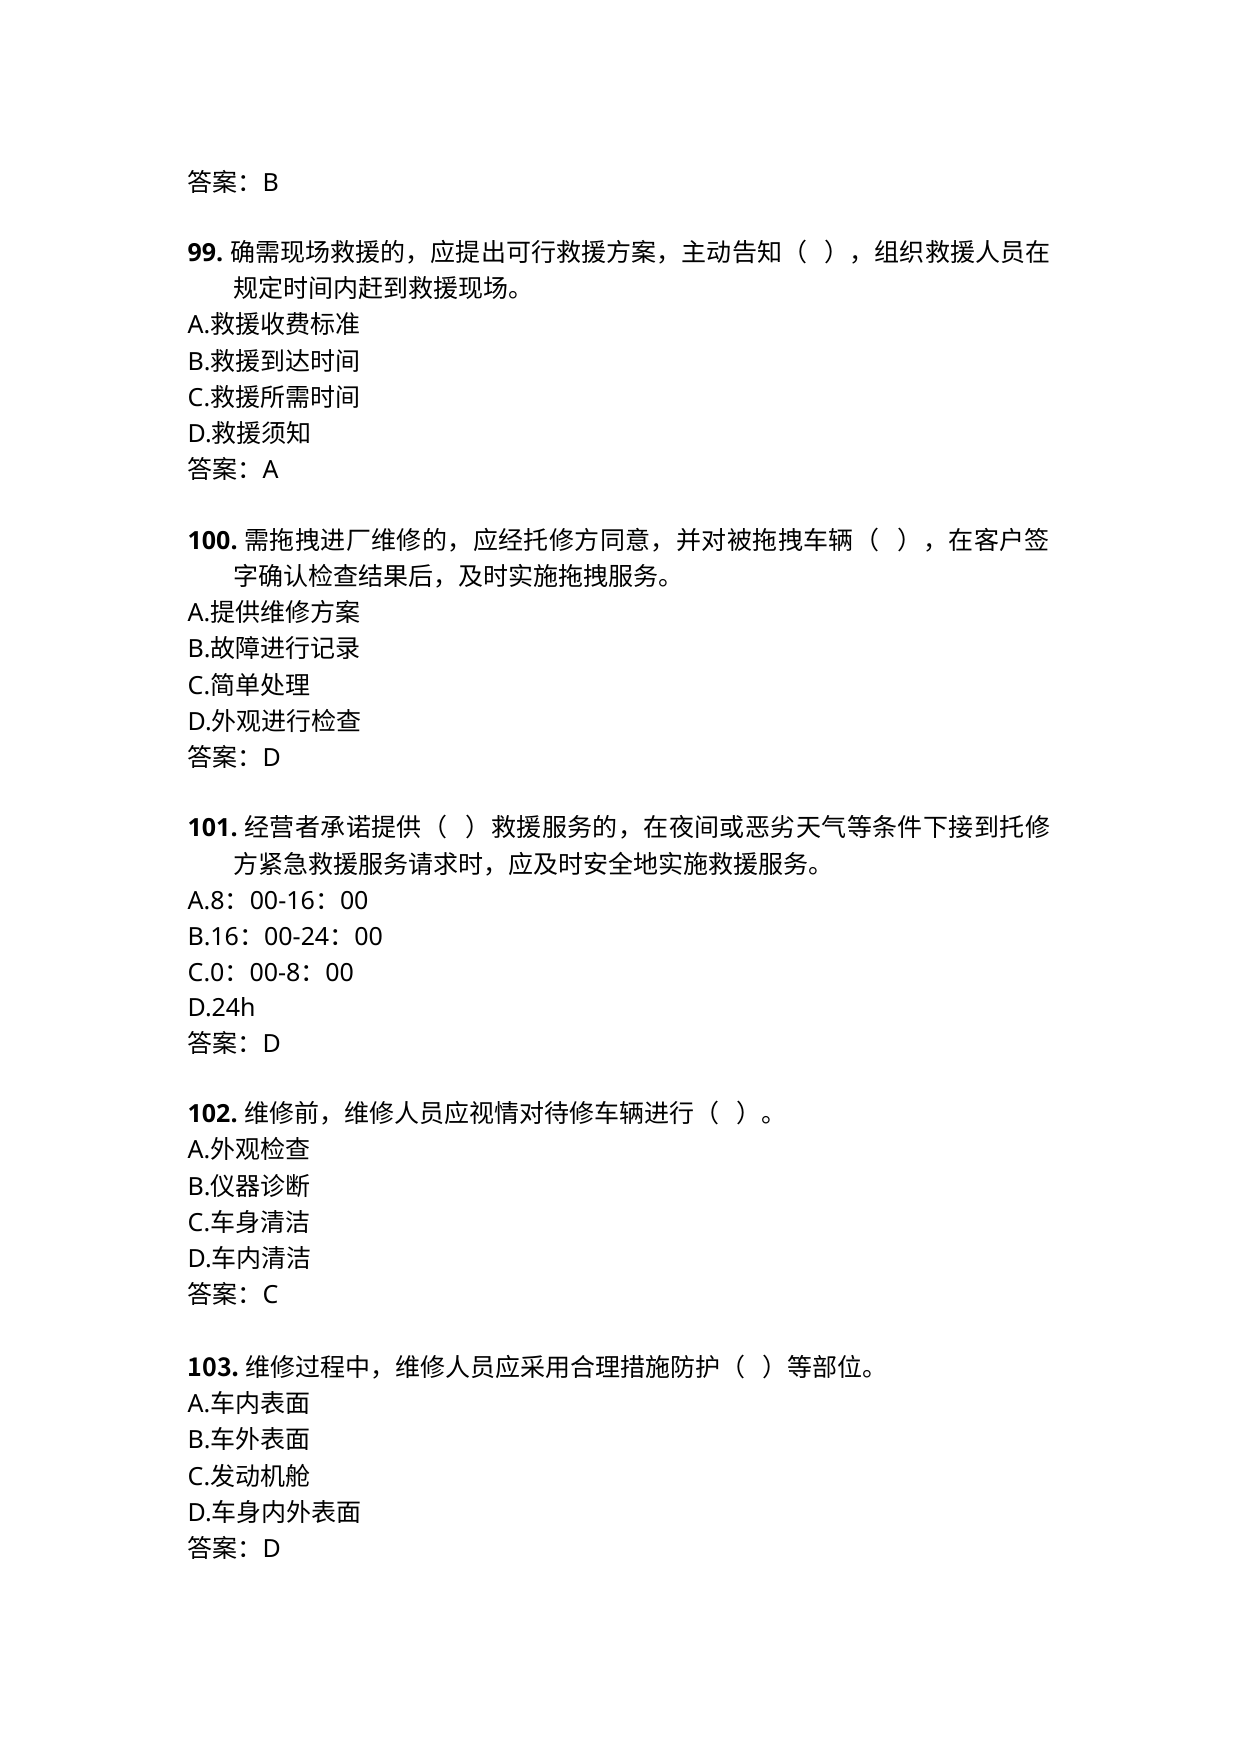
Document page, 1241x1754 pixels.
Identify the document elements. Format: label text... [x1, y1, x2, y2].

text D.24h [187, 989, 1053, 1023]
text 答案：A [187, 450, 1053, 486]
text C.简单处理 [187, 665, 1053, 701]
text 答案：D [187, 1528, 1053, 1565]
text D.车内清洁 [187, 1238, 1053, 1275]
text D.救援须知 [187, 413, 1053, 450]
list 维修过程中，维修人员应采用合理措施防护（ ）等部位。 [187, 1347, 1053, 1383]
text B.救援到达时间 [187, 341, 1053, 377]
text C.0：00-8：00 [187, 953, 1053, 989]
text A.8：00-16：00 [187, 880, 1053, 917]
text 答案：B [187, 162, 1053, 198]
list 确需现场救援的，应提出可行救援方案，主动告知（ ），组织救援人员在规定时间内赶到救援现场。 [187, 232, 1053, 305]
text B.车外表面 [187, 1420, 1053, 1456]
text A.提供维修方案 [187, 593, 1053, 629]
text 答案：C [187, 1275, 1053, 1311]
text 答案：D [187, 1023, 1053, 1059]
text C.救援所需时间 [187, 377, 1053, 413]
text A.车内表面 [187, 1383, 1053, 1420]
text B.16：00-24：00 [187, 917, 1053, 953]
text 答案：D [187, 738, 1053, 774]
list 维修前，维修人员应视情对待修车辆进行（ ）。 [187, 1093, 1053, 1130]
text B.故障进行记录 [187, 629, 1053, 665]
list 经营者承诺提供（ ）救援服务的，在夜间或恶劣天气等条件下接到托修方紧急救援服务请求时，应及时安全地实施救援服务。 [187, 808, 1053, 880]
text A.外观检查 [187, 1130, 1053, 1166]
text C.发动机舱 [187, 1456, 1053, 1492]
text A.救援收费标准 [187, 305, 1053, 341]
text D.外观进行检查 [187, 701, 1053, 738]
text B.仪器诊断 [187, 1166, 1053, 1202]
text D.车身内外表面 [187, 1492, 1053, 1528]
list 需拖拽进厂维修的，应经托修方同意，并对被拖拽车辆（ ），在客户签字确认检查结果后，及时实施拖拽服务。 [187, 520, 1053, 593]
text C.车身清洁 [187, 1202, 1053, 1238]
